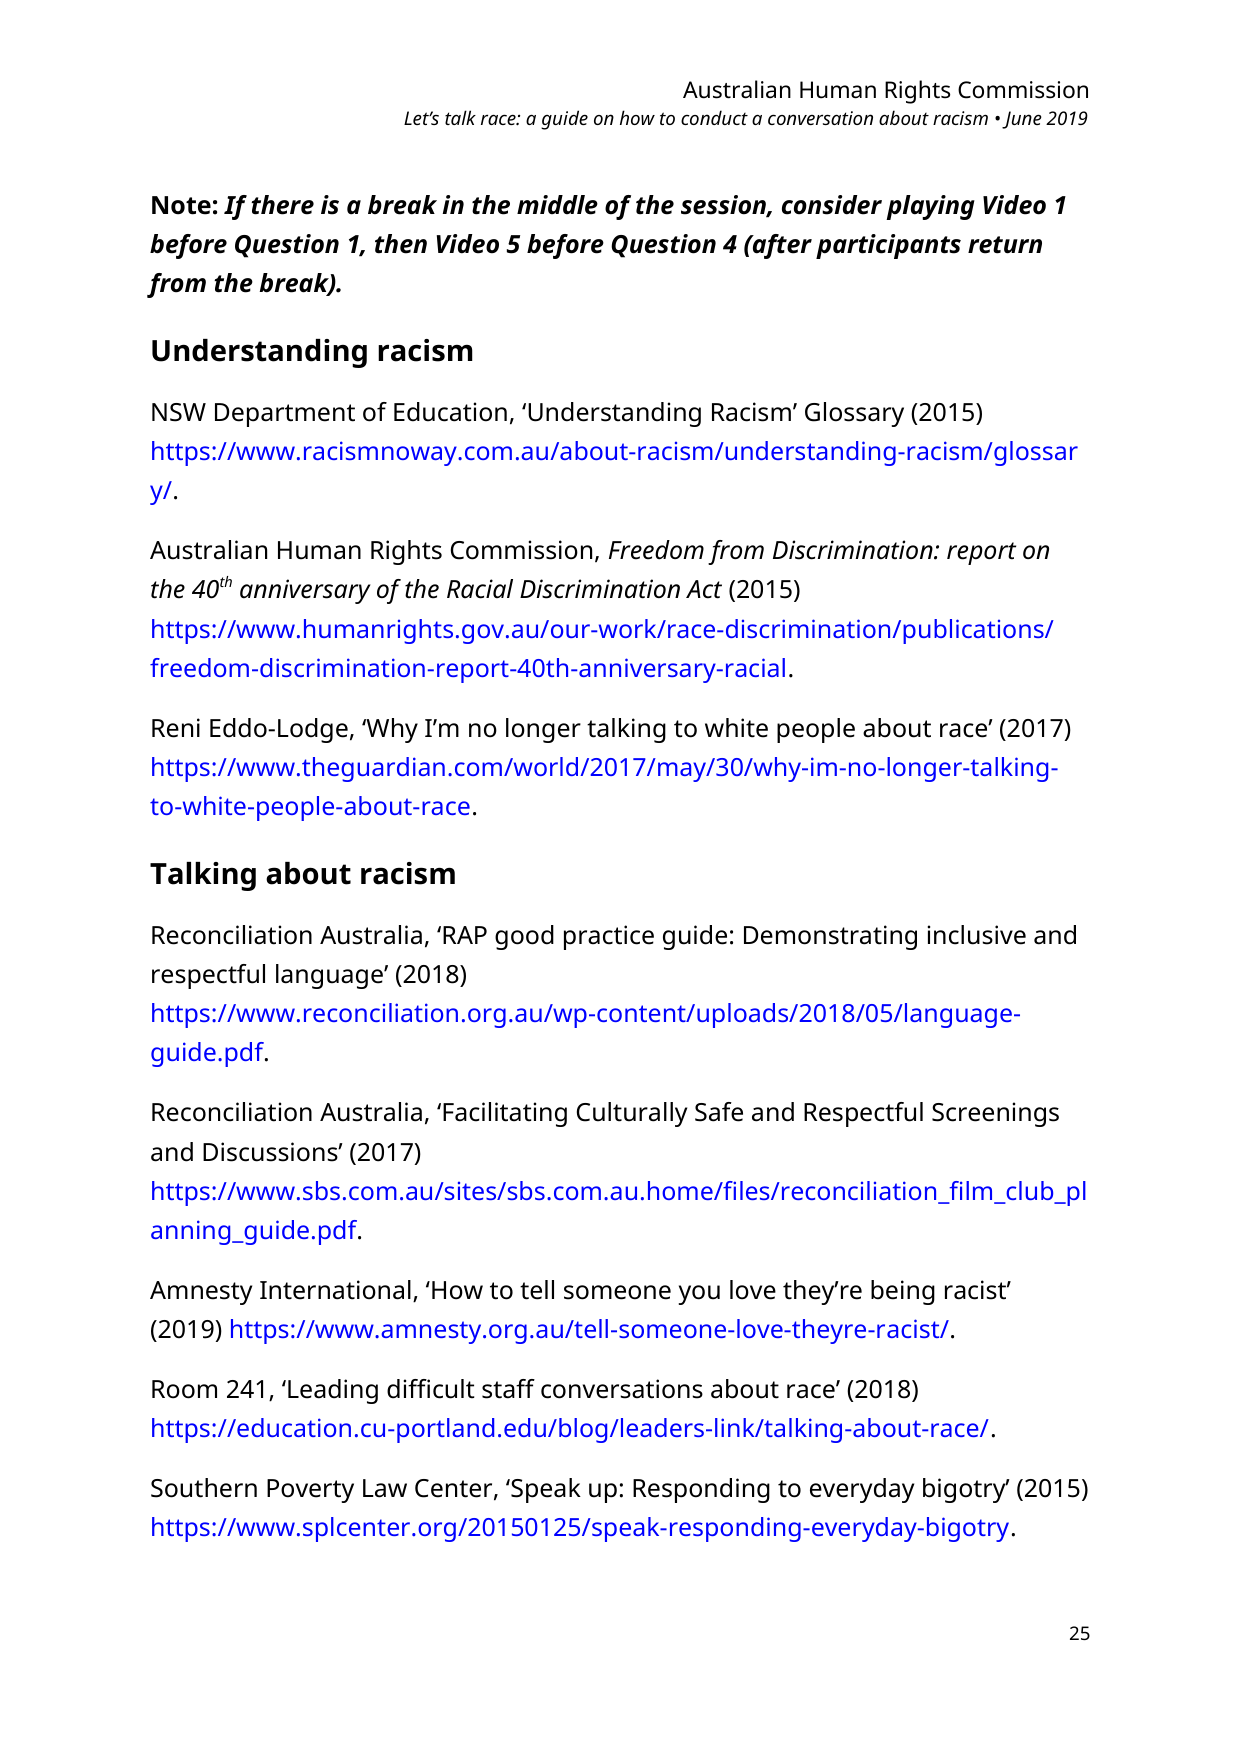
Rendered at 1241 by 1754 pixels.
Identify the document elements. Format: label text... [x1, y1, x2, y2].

text Reni Eddo-Lodge, ‘Why I’m no longer talking to white people about race’ (2017) https://www.theguardian.com/world/2017/may/30/why-im-no-longer-talking-to-white-people-about-race. [150, 710, 1090, 823]
text Reconciliation Australia, ‘Facilitating Culturally Safe and Respectful Screenings and Discussions’ (2017) https://www.sbs.com.au/sites/sbs.com.au.home/files/reconciliation_film_club_planning_guide.pdf. [150, 1095, 1090, 1247]
text NSW Department of Education, ‘Understanding Racism’ Glossary (2015) https://www.racismnoway.com.au/about-racism/understanding-racism/glossary/. [150, 394, 1090, 507]
text Southern Poverty Law Center, ‘Speak up: Responding to everyday bigotry’ (2015) https://www.splcenter.org/20150125/speak-responding-everyday-bigotry. [150, 1471, 1090, 1544]
text Reconciliation Australia, ‘RAP good practice guide: Demonstrating inclusive and respectful language’ (2018) https://www.reconciliation.org.au/wp-content/uploads/2018/05/language-guide.pdf. [150, 918, 1090, 1069]
text Note: If there is a break in the middle of the session, consider playing Video 1 before Question 1, then Video 5 before Question 4 (after participants return from the break). [150, 187, 1090, 300]
text Amnesty International, ‘How to tell someone you love they’re being racist’ (2019) https://www.amnesty.org.au/tell-someone-love-theyre-racist/. [150, 1273, 1090, 1346]
subtitle Talking about racism [150, 853, 1090, 893]
subtitle Understanding racism [150, 330, 1090, 369]
text Room 241, ‘Leading difficult staff conversations about race’ (2018) https://education.cu-portland.edu/blog/leaders-link/talking-about-race/. [150, 1372, 1090, 1445]
text Australian Human Rights Commission, Freedom from Discrimination: report on the 40th anniversary of the Racial Discrimination Act (2015) https://www.humanrights.gov.au/our-work/race-discrimination/publications/freedom-discrimination-report-40th-anniversary-racial. [150, 533, 1090, 684]
